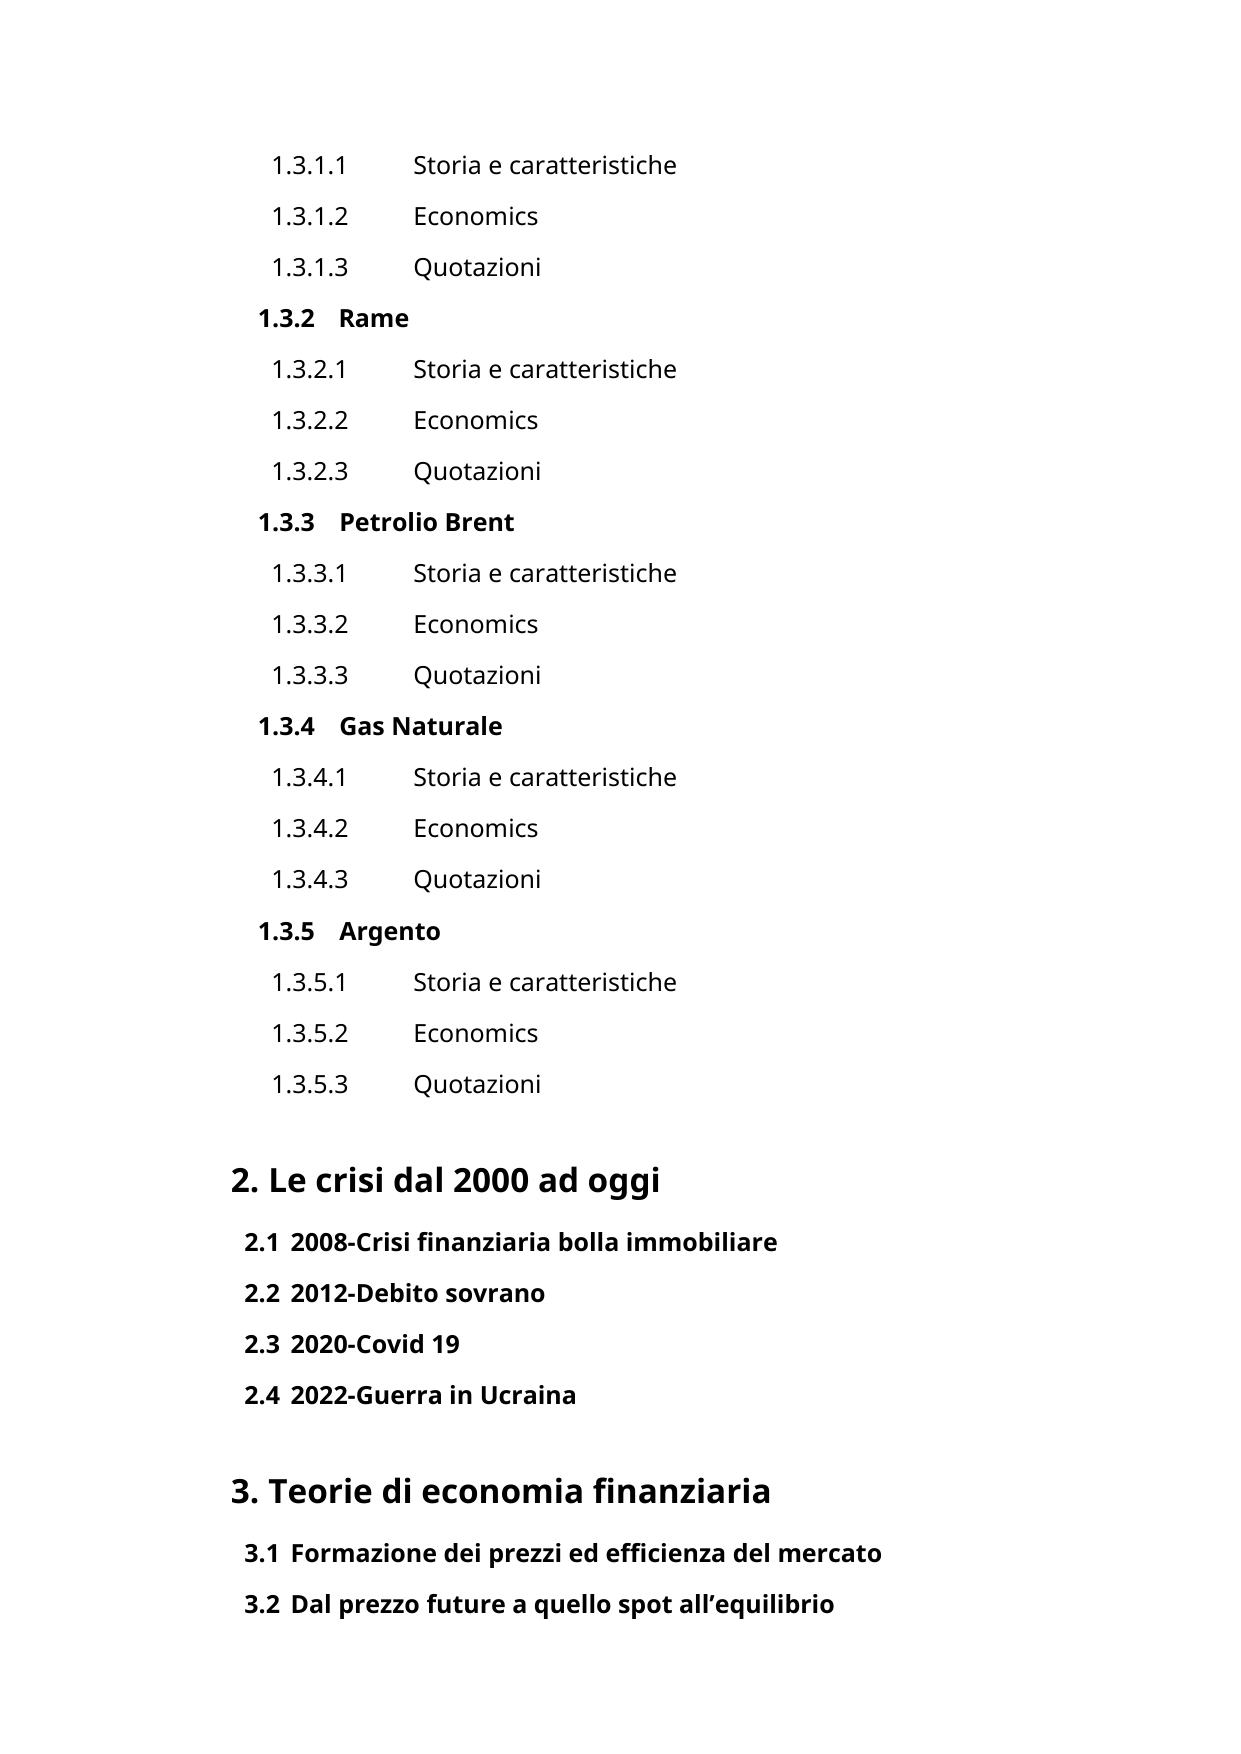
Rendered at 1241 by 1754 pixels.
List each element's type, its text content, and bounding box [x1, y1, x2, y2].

list 2020-Covid 19 [244, 1327, 1033, 1361]
list Economics [271, 1015, 1033, 1049]
list Quotazioni [271, 454, 1033, 488]
list Economics [271, 403, 1033, 437]
list 2008-Crisi finanziaria bolla immobiliare [244, 1224, 1033, 1258]
list Rame [258, 301, 1033, 335]
list Dal prezzo future a quello spot all’equilibrio [244, 1587, 1033, 1621]
list Quotazioni [271, 250, 1033, 284]
list Storia e caratteristiche [271, 352, 1033, 386]
list Economics [271, 607, 1033, 641]
list 2012-Debito sovrano [244, 1276, 1033, 1309]
list Storia e caratteristiche [271, 964, 1033, 998]
list Quotazioni [271, 1066, 1033, 1142]
list Economics [271, 199, 1033, 233]
list 2022-Guerra in Ucraina [244, 1378, 1033, 1454]
list Quotazioni [271, 658, 1033, 692]
list Economics [271, 811, 1033, 845]
list Storia e caratteristiche [271, 556, 1033, 590]
list Gas Naturale [258, 709, 1033, 743]
list Teorie di economia finanziaria [231, 1468, 1033, 1513]
list Petrolio Brent [258, 505, 1033, 539]
list Storia e caratteristiche [271, 148, 1033, 182]
list Formazione dei prezzi ed efficienza del mercato [244, 1536, 1033, 1570]
list Le crisi dal 2000 ad oggi [231, 1156, 1033, 1202]
list Argento [258, 913, 1033, 947]
list Storia e caratteristiche [271, 760, 1033, 794]
list Quotazioni [271, 862, 1033, 896]
